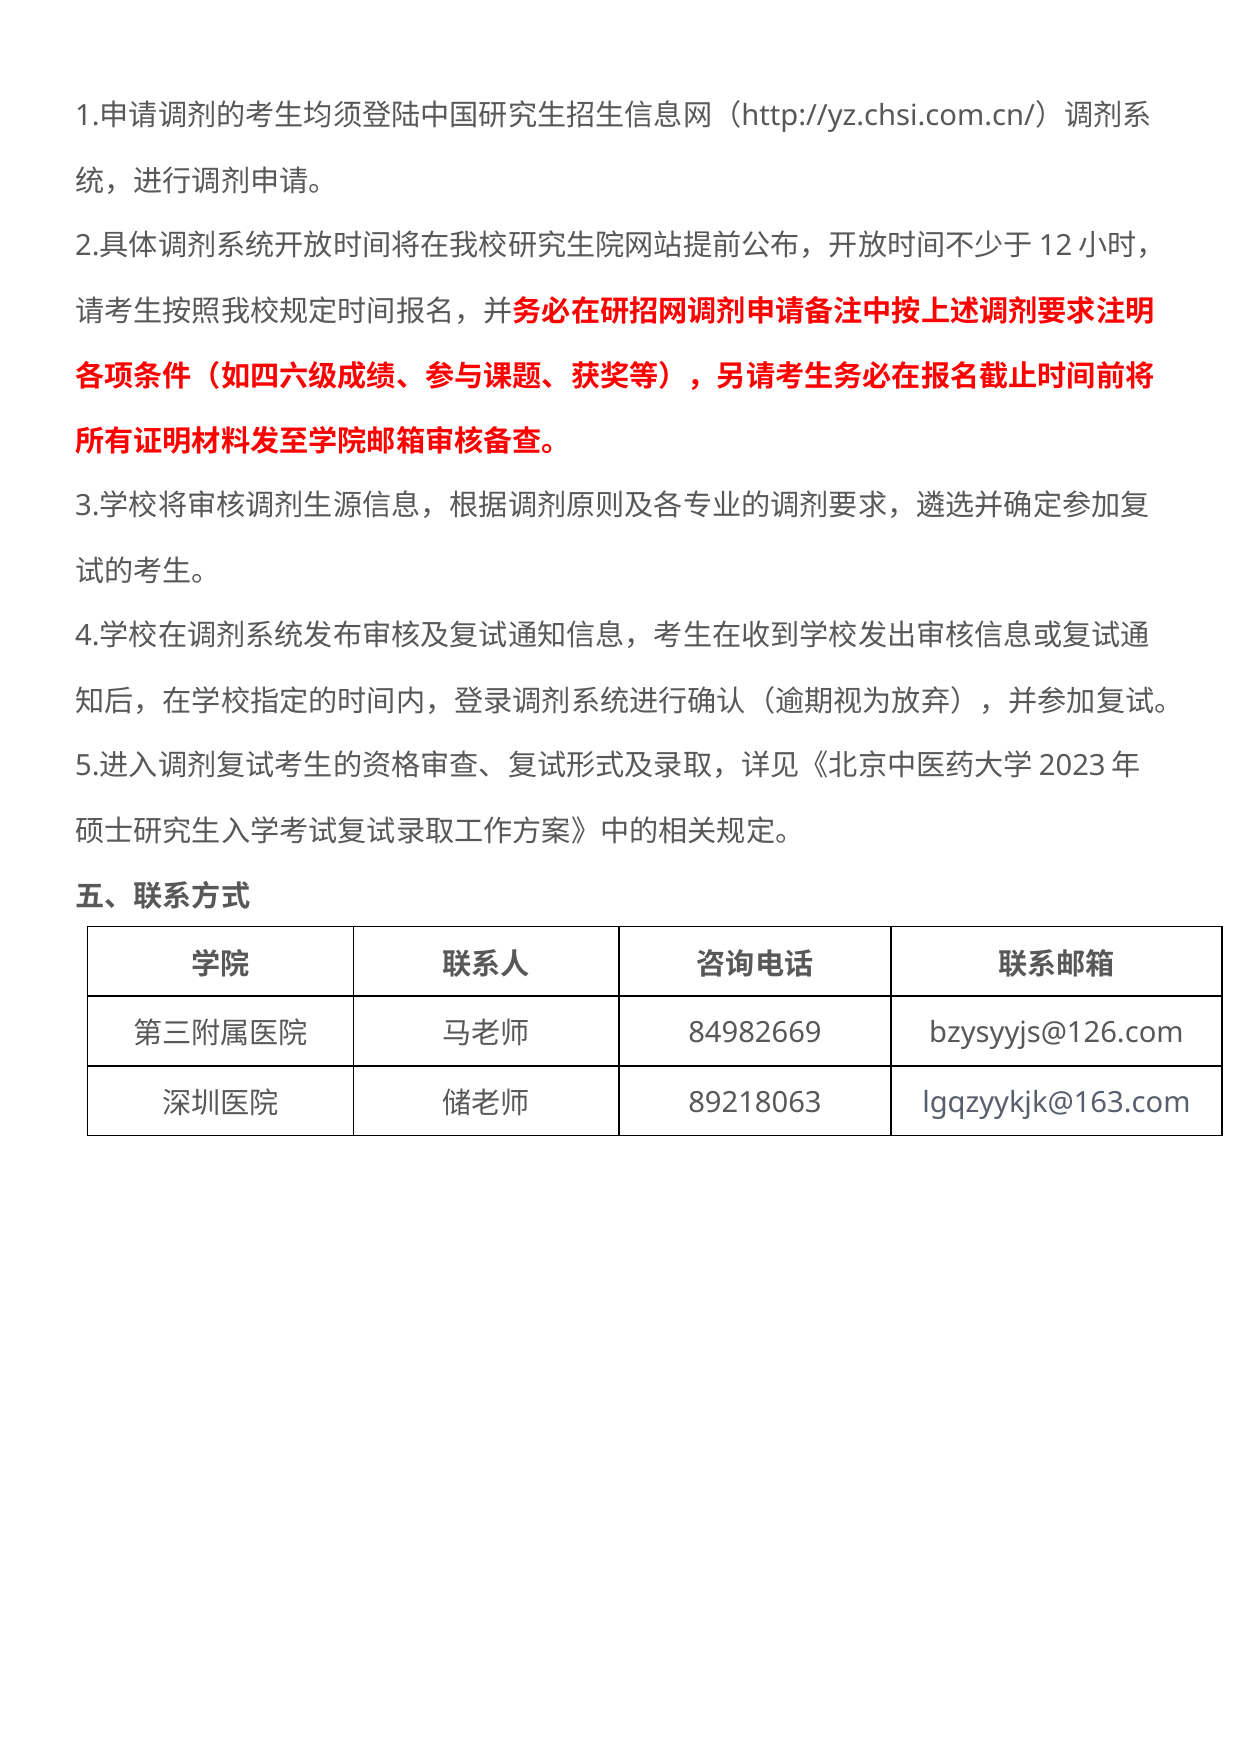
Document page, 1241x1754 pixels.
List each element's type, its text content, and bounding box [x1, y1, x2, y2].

table_cell lgqzyykjk@163.com [892, 1067, 1221, 1135]
table_cell 深圳医院 [88, 1067, 353, 1135]
table_cell 84982669 [620, 997, 890, 1065]
text 5.进入调剂复试考生的资格审查、复试形式及录取，详见《北京中医药大学2023年硕士研究生入学考试复试录取工作方案》中的相关规定。 [75, 731, 1165, 861]
text 4.学校在调剂系统发布审核及复试通知信息，考生在收到学校发出审核信息或复试通知后，在学校指定的时间内，登录调剂系统进行确认（逾期视为放弃），并参加复试。 [75, 601, 1165, 731]
table_cell 马老师 [354, 997, 618, 1065]
table_header 学院 [88, 927, 353, 995]
table_cell bzysyyjs@126.com [892, 997, 1221, 1065]
table_header 联系邮箱 [892, 927, 1221, 995]
text 五、联系方式 [75, 861, 1165, 926]
text 2.具体调剂系统开放时间将在我校研究生院网站提前公布，开放时间不少于12小时，请考生按照我校规定时间报名，并务必在研招网调剂申请备注中按上述调剂要求注明各项条件（如四六级成绩、参与课题、获奖等），另请考生务必在报名截止时间前将所有证明材料发至学院邮箱审核备查。 [75, 211, 1165, 471]
table_cell 储老师 [354, 1067, 618, 1135]
table_cell 第三附属医院 [88, 997, 353, 1065]
text 3.学校将审核调剂生源信息，根据调剂原则及各专业的调剂要求，遴选并确定参加复试的考生。 [75, 471, 1165, 601]
text 1.申请调剂的考生均须登陆中国研究生招生信息网（http://yz.chsi.com.cn/）调剂系统，进行调剂申请。 [75, 81, 1165, 211]
table_header 联系人 [354, 927, 618, 995]
table_cell 89218063 [620, 1067, 890, 1135]
table_header 咨询电话 [620, 927, 890, 995]
